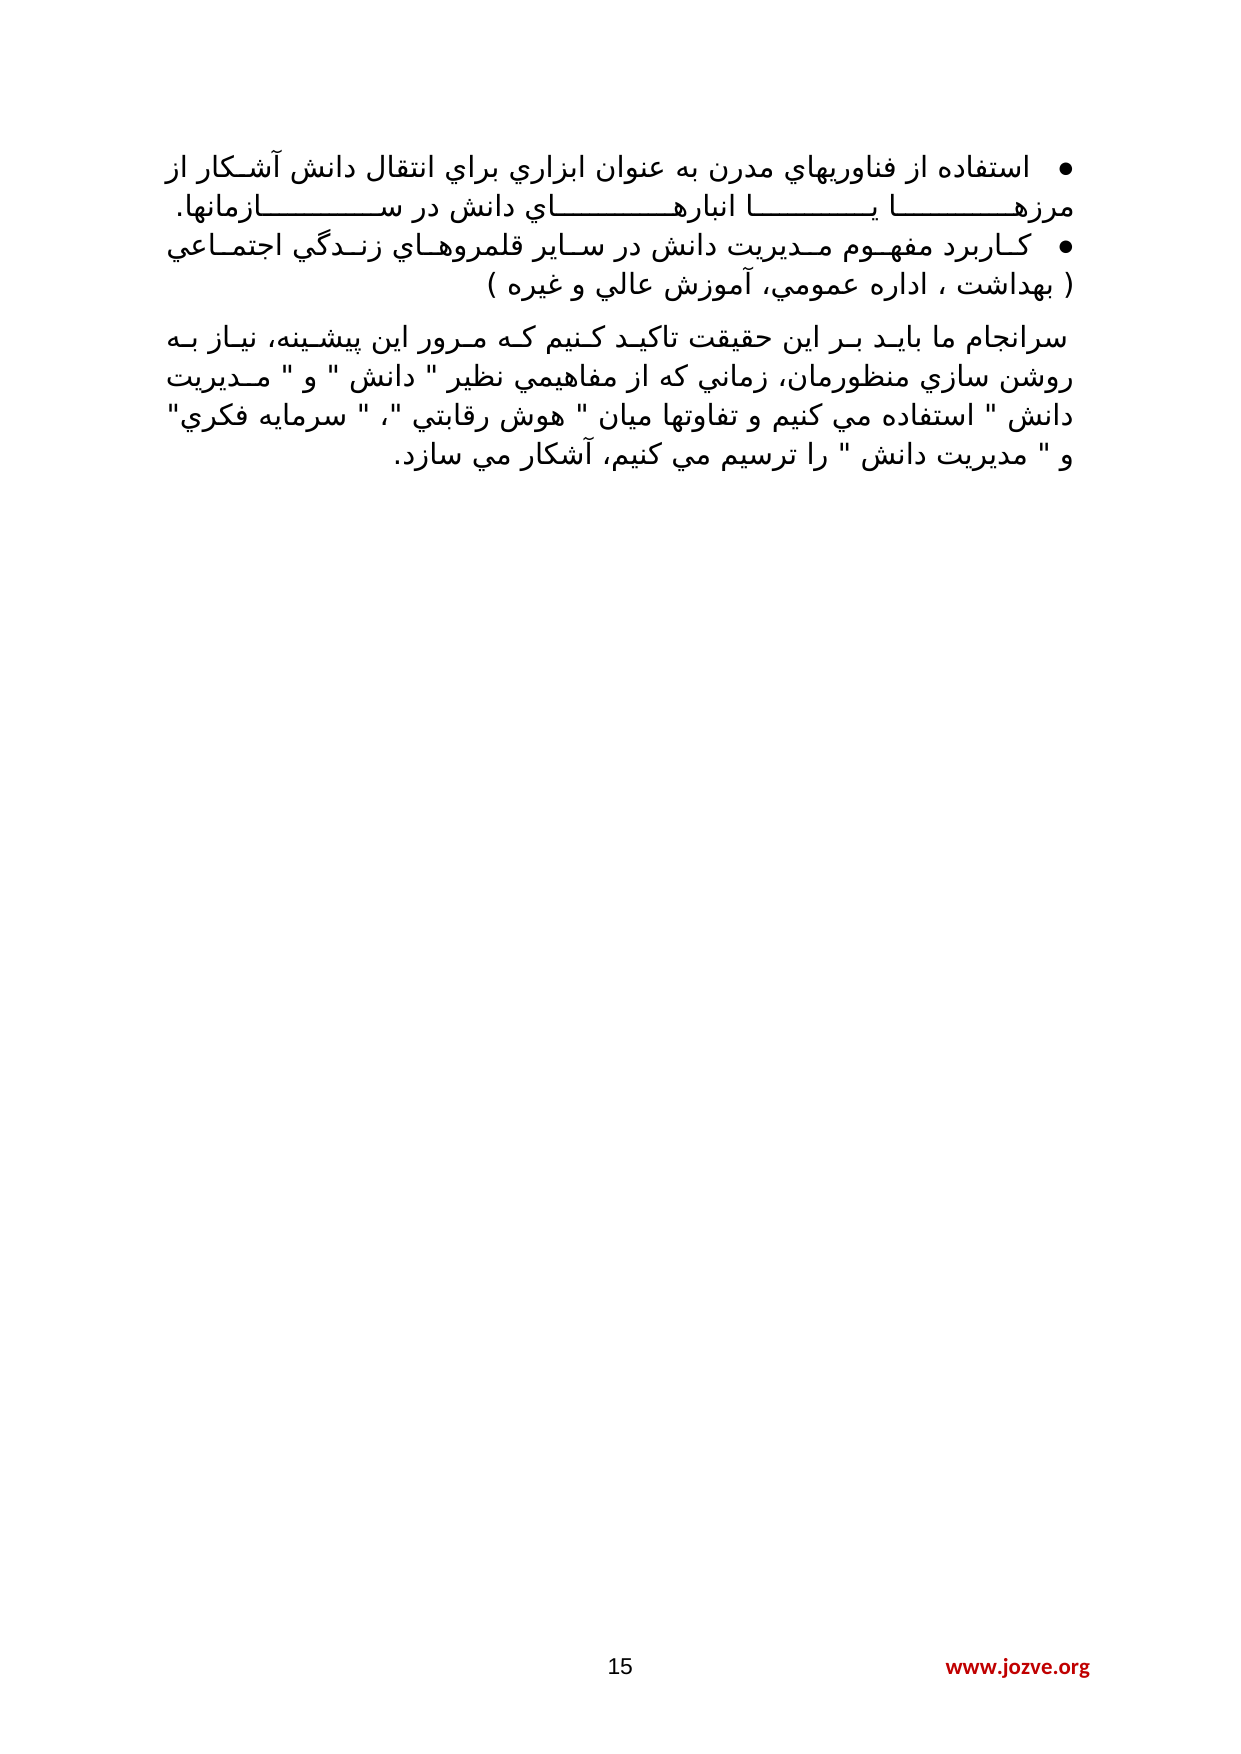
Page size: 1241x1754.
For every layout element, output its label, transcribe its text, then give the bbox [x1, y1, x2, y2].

text ● استفاده از فناوريهاي مدرن به عنوان ابزاري براي انتقال دانش آشكار از مرزها يا انبارهاي دانش در سازمانها. ● كاربرد مفهوم مديريت دانش در ساير قلمروهاي زندگي اجتماعي ( بهداشت ، اداره‌ عمومي، آموزش عالي و غيره ) [166, 150, 1074, 301]
text سرانجام ما بايد بر اين حقيقت تاكيد كنيم كه مرور اين پيشينه، نياز به روشن سازي منظورمان، زماني كه از مفاهيمي نظير " دانش " و " مديريت دانش " استفاده مي كنيم و تفاوتها ميان " هوش رقابتي "، " سرمايه فكري" و " مديريت دانش " را ترسيم مي كنيم، آشكار مي سازد. [166, 319, 1074, 471]
